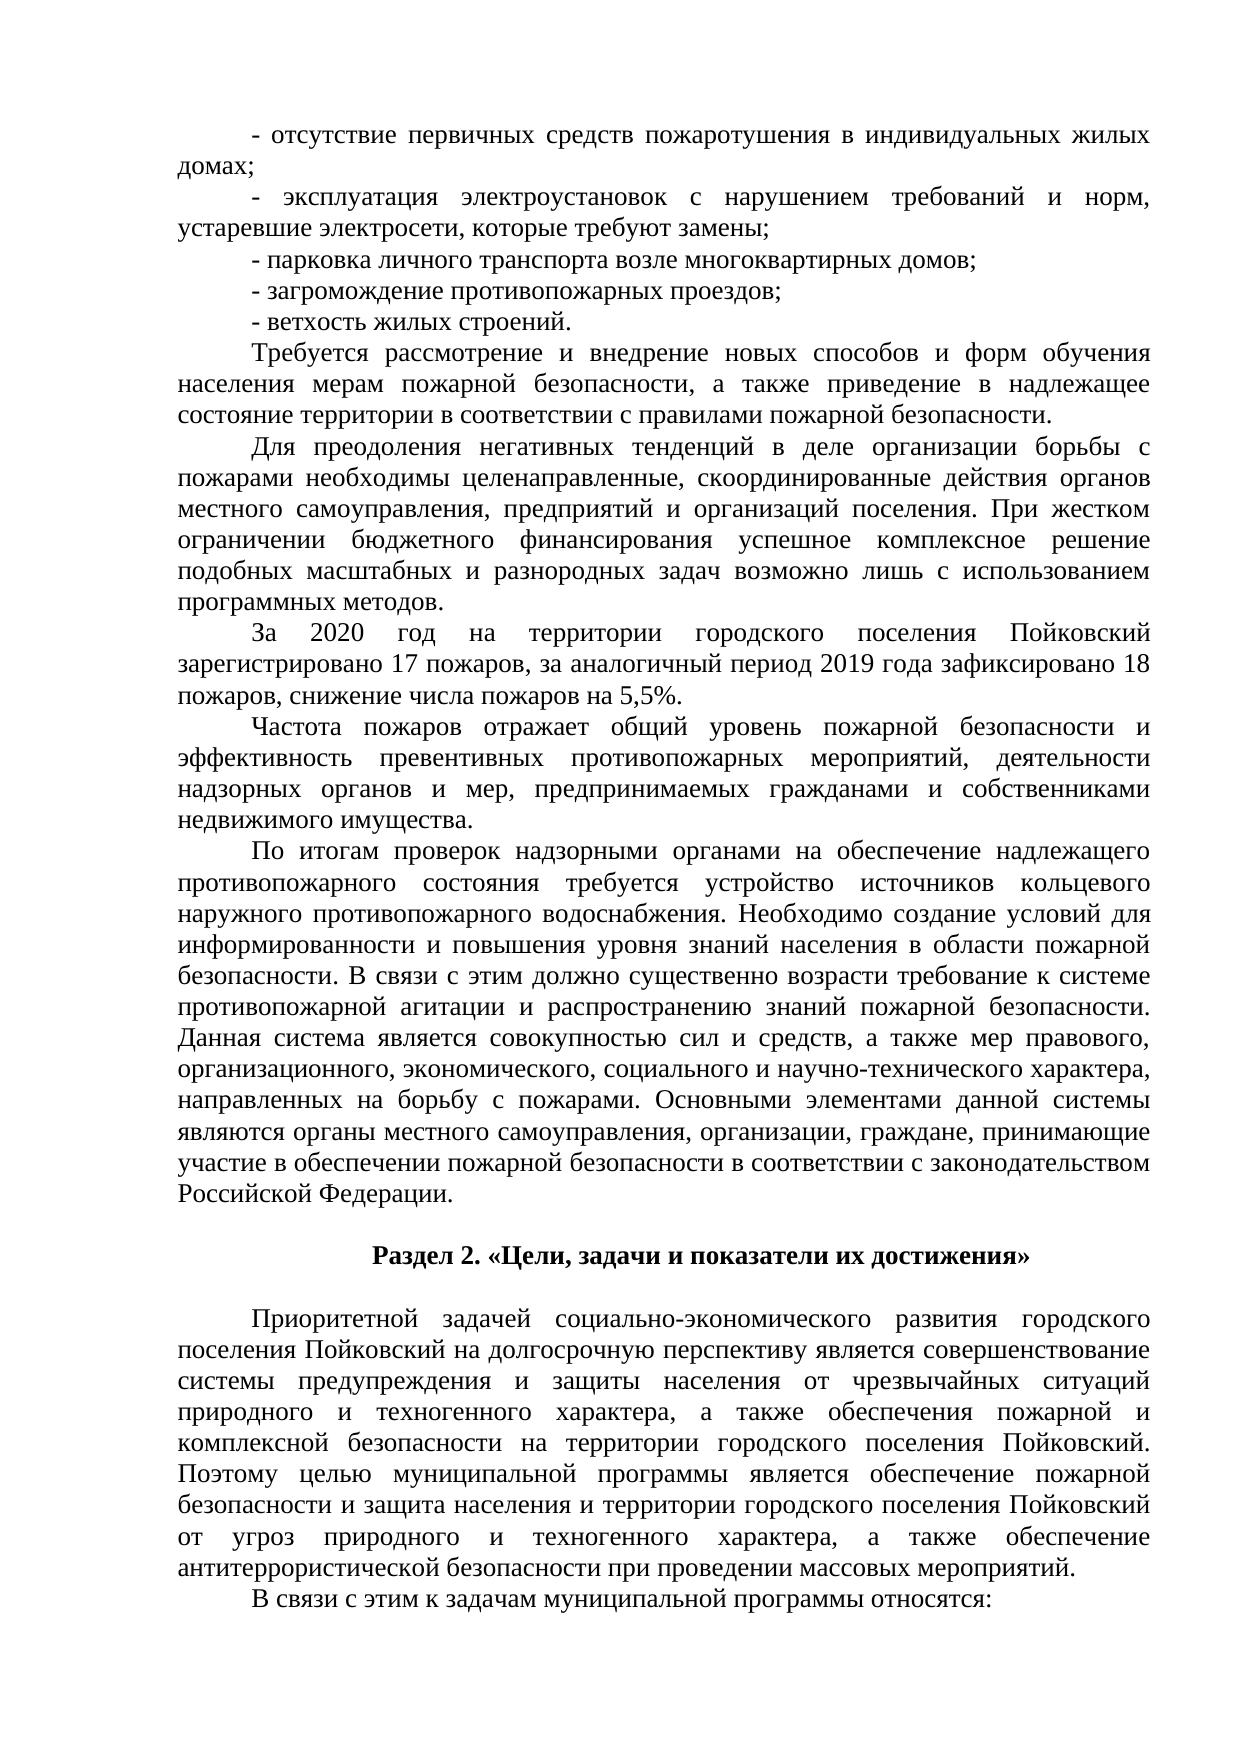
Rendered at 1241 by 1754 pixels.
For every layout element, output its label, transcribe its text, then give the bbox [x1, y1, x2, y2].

text Частота пожаров отражает общий уровень пожарной безопасности и эффективность превентивных противопожарных мероприятий, деятельности надзорных органов и мер, предпринимаемых гражданами и собственниками недвижимого имущества. [177, 710, 1152, 834]
text Приоритетной задачей социально-экономического развития городского поселения Пойковский на долгосрочную перспективу является совершенствование системы предупреждения и защиты населения от чрезвычайных ситуаций природного и техногенного характера, а также обеспечения пожарной и комплексной безопасности на территории городского поселения Пойковский. Поэтому целью муниципальной программы является обеспечение пожарной безопасности и защита населения и территории городского поселения Пойковский от угроз природного и техногенного характера, а также обеспечение антитеррористической безопасности при проведении массовых мероприятий. [177, 1302, 1152, 1582]
text - парковка личного транспорта возле многоквартирных домов; [177, 243, 1152, 274]
text - отсутствие первичных средств пожаротушения в индивидуальных жилых домах; [177, 118, 1152, 180]
text - ветхость жилых строений. [177, 305, 1152, 336]
text По итогам проверок надзорными органами на обеспечение надлежащего противопожарного состояния требуется устройство источников кольцевого наружного противопожарного водоснабжения. Необходимо создание условий для информированности и повышения уровня знаний населения в области пожарной безопасности. В связи с этим должно существенно возрасти требование к системе противопожарной агитации и распространению знаний пожарной безопасности. Данная система является совокупностью сил и средств, а также мер правового, организационного, экономического, социального и научно-технического характера, направленных на борьбу с пожарами. Основными элементами данной системы являются органы местного самоуправления, организации, граждане, принимающие участие в обеспечении пожарной безопасности в соответствии с законодательством Российской Федерации. [177, 834, 1152, 1208]
text - эксплуатация электроустановок с нарушением требований и норм, устаревшие электросети, которые требуют замены; [177, 180, 1152, 243]
text Требуется рассмотрение и внедрение новых способов и форм обучения населения мерам пожарной безопасности, а также приведение в надлежащее состояние территории в соответствии с правилами пожарной безопасности. [177, 336, 1152, 429]
text За 2020 год на территории городского поселения Пойковский зарегистрировано 17 пожаров, за аналогичный период 2019 года зафиксировано 18 пожаров, снижение числа пожаров на 5,5%. [177, 616, 1152, 710]
text Раздел 2. «Цели, задачи и показатели их достижения» [177, 1239, 1152, 1271]
text Для преодоления негативных тенденций в деле организации борьбы с пожарами необходимы целенаправленные, скоординированные действия органов местного самоуправления, предприятий и организаций поселения. При жестком ограничении бюджетного финансирования успешное комплексное решение подобных масштабных и разнородных задач возможно лишь с использованием программных методов. [177, 429, 1152, 616]
text В связи с этим к задачам муниципальной программы относятся: [177, 1582, 1152, 1613]
text - загромождение противопожарных проездов; [177, 274, 1152, 305]
